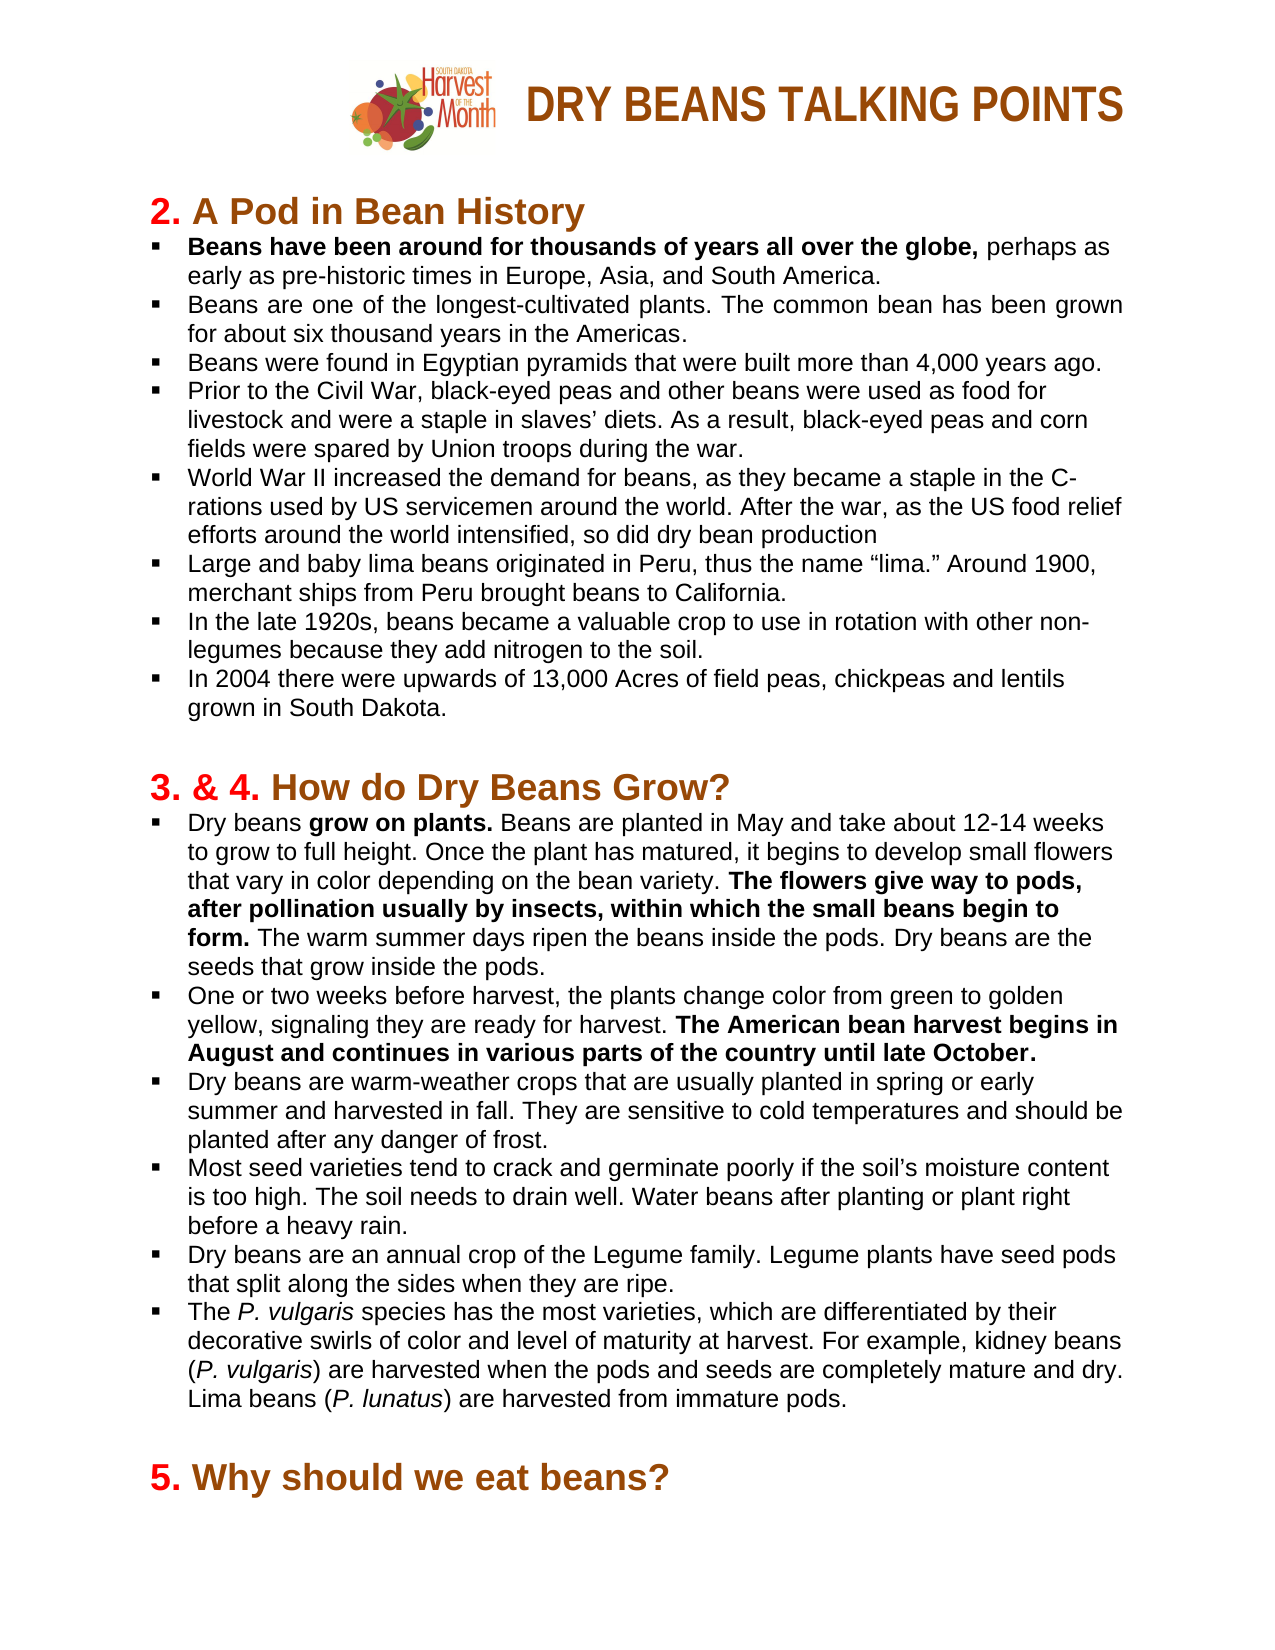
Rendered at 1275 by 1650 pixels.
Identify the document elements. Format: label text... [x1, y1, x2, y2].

list Beans were found in Egyptian pyramids that were built more than 4,000 years ago. [150, 347, 1125, 376]
list Beans have been around for thousands of years all over the globe, perhaps as early as pre-historic times in Europe, Asia, and South America. [150, 232, 1125, 290]
list Dry beans are an annual crop of the Legume family. Legume plants have seed pods that split along the sides when they are ripe. [150, 1240, 1125, 1297]
list Dry beans are warm-weather crops that are usually planted in spring or early summer and harvested in fall. They are sensitive to cold temperatures and should be planted after any danger of frost. [150, 1067, 1125, 1153]
list Large and baby lima beans originated in Peru, thus the name “lima.” Around 1900, merchant ships from Peru brought beans to California. [150, 549, 1125, 607]
list Dry beans grow on plants. Beans are planted in May and take about 12-14 weeks to grow to full height. Once the plant has matured, it begins to develop small flowers that vary in color depending on the bean variety. The flowers give way to pods, after pollination usually by insects, within which the small beans begin to form. The warm summer days ripen the beans inside the pods. Dry beans are the seeds that grow inside the pods. [150, 808, 1125, 981]
text 2. A Pod in Bean History [150, 189, 1125, 232]
list Most seed varieties tend to crack and germinate poorly if the soil’s moisture content is too high. The soil needs to drain well. Water beans after planting or plant right before a heavy rain. [150, 1153, 1125, 1240]
text 5. Why should we eat beans? [150, 1456, 1125, 1499]
list The P. vulgaris species has the most varieties, which are differentiated by their decorative swirls of color and level of maturity at harvest. For example, kidney beans (P. vulgaris) are harvested when the pods and seeds are completely mature and dry. Lima beans (P. lunatus) are harvested from immature pods. [150, 1297, 1125, 1412]
list In 2004 there were upwards of 13,000 Acres of field peas, chickpeas and lentils grown in South Dakota. [150, 664, 1125, 722]
list Prior to the Civil War, black-eyed peas and other beans were used as food for livestock and were a staple in slaves’ diets. As a result, black-eyed peas and corn fields were spared by Union troops during the war. [150, 376, 1125, 463]
list Beans are one of the longest-cultivated plants. The common bean has been grown for about six thousand years in the Americas. [150, 290, 1125, 347]
picture [348, 60, 496, 155]
list In the late 1920s, beans became a valuable crop to use in rotation with other non-legumes because they add nitrogen to the soil. [150, 607, 1125, 664]
list 3. & 4. How do Dry Beans Grow? [150, 765, 1125, 808]
list One or two weeks before harvest, the plants change color from green to golden yellow, signaling they are ready for harvest. The American bean harvest begins in August and continues in various parts of the country until late October. [150, 981, 1125, 1067]
list World War II increased the demand for beans, as they became a staple in the C-rations used by US servicemen around the world. After the war, as the US food relief efforts around the world intensified, so did dry bean production [150, 463, 1125, 549]
